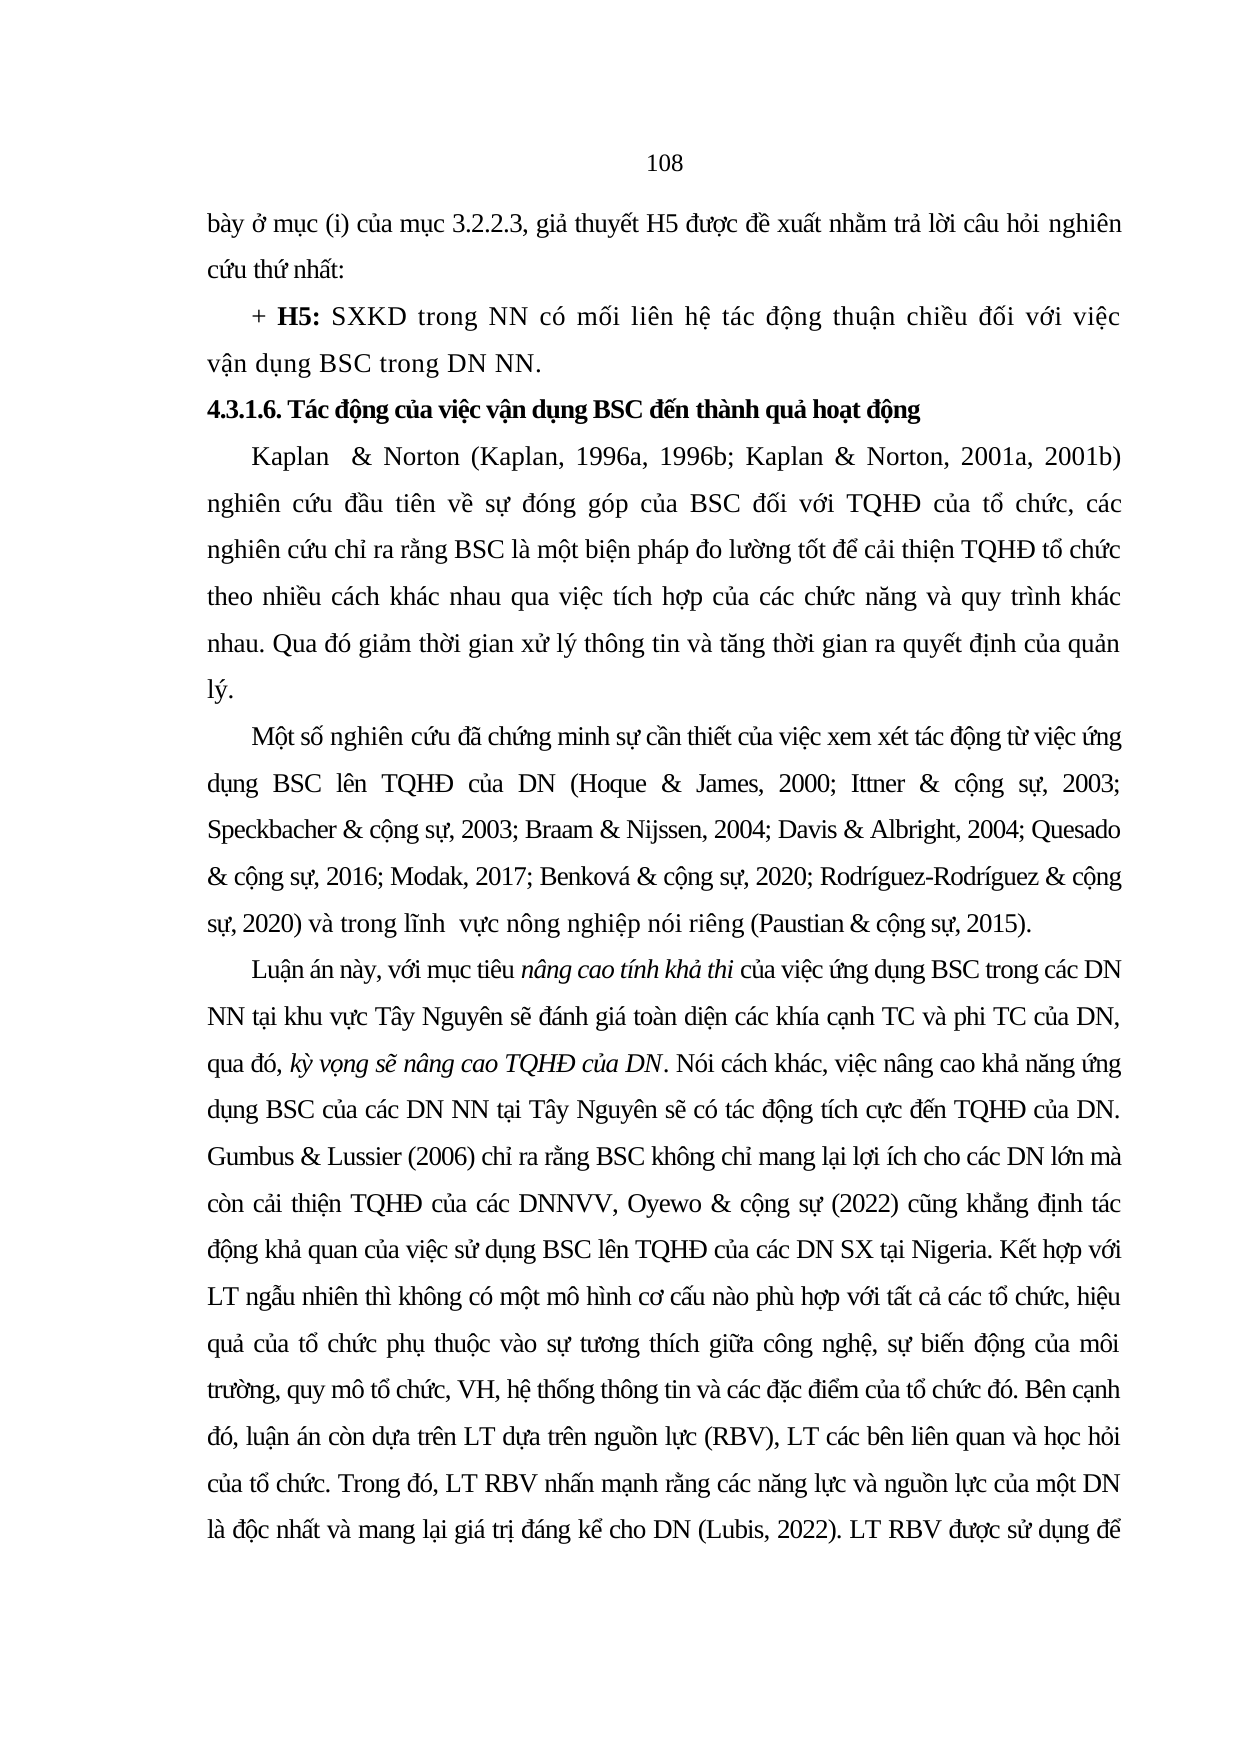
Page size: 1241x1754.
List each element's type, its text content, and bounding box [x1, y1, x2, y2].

text + H5: SXKD trong NN có mối liên hệ tác động thuận chiều đối với việc vận dụng BSC trong DN NN. [207, 300, 1122, 378]
text Một số nghiên cứu đã chứng minh sự cần thiết của việc xem xét tác động từ việc ứng dụng BSC lên TQHĐ của DN (Hoque & James, 2000; Ittner & cộng sự, 2003; Speckbacher & cộng sự, 2003; Braam & Nijssen, 2004; Davis & Albright, 2004; Quesado & cộng sự, 2016; Modak, 2017; Benková & cộng sự, 2020; Rodríguez-Rodríguez & cộng sự, 2020) và trong lĩnh vực nông nghiệp nói riêng (Paustian & cộng sự, 2015). [207, 720, 1122, 938]
subtitle 4.3.1.6. Tác động của việc vận dụng BSC đến thành quả hoạt động [207, 393, 1107, 424]
text Kaplan & Norton (Kaplan, 1996a, 1996b; Kaplan & Norton, 2001a, 2001b) nghiên cứu đầu tiên về sự đóng góp của BSC đối với TQHĐ của tổ chức, các nghiên cứu chỉ ra rằng BSC là một biện pháp đo lường tốt để cải thiện TQHĐ tổ chức theo nhiều cách khác nhau qua việc tích hợp của các chức năng và quy trình khác nhau. Qua đó giảm thời gian xử lý thông tin và tăng thời gian ra quyết định của quản lý. [207, 440, 1122, 704]
